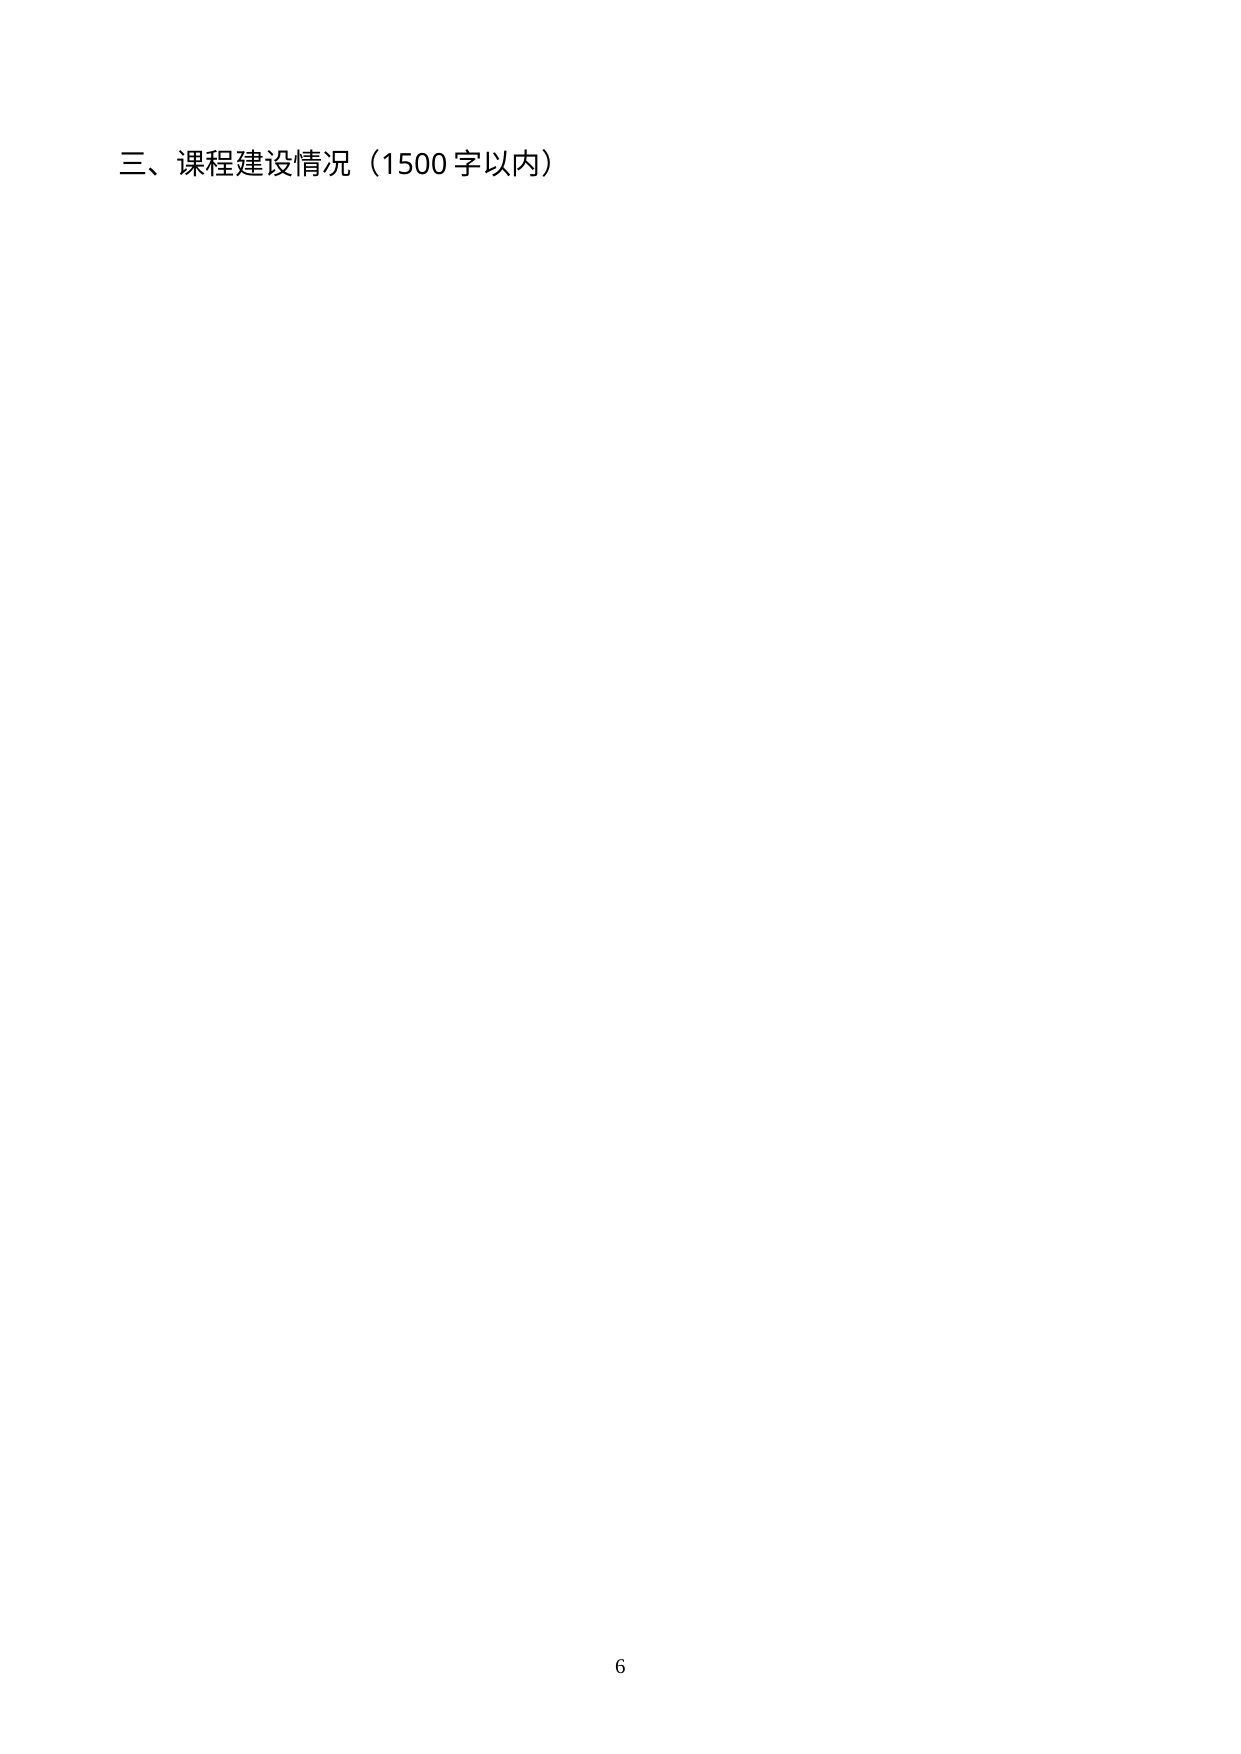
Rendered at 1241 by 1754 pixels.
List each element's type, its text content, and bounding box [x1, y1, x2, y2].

text 三、课程建设情况（1500字以内） [118, 129, 1122, 194]
